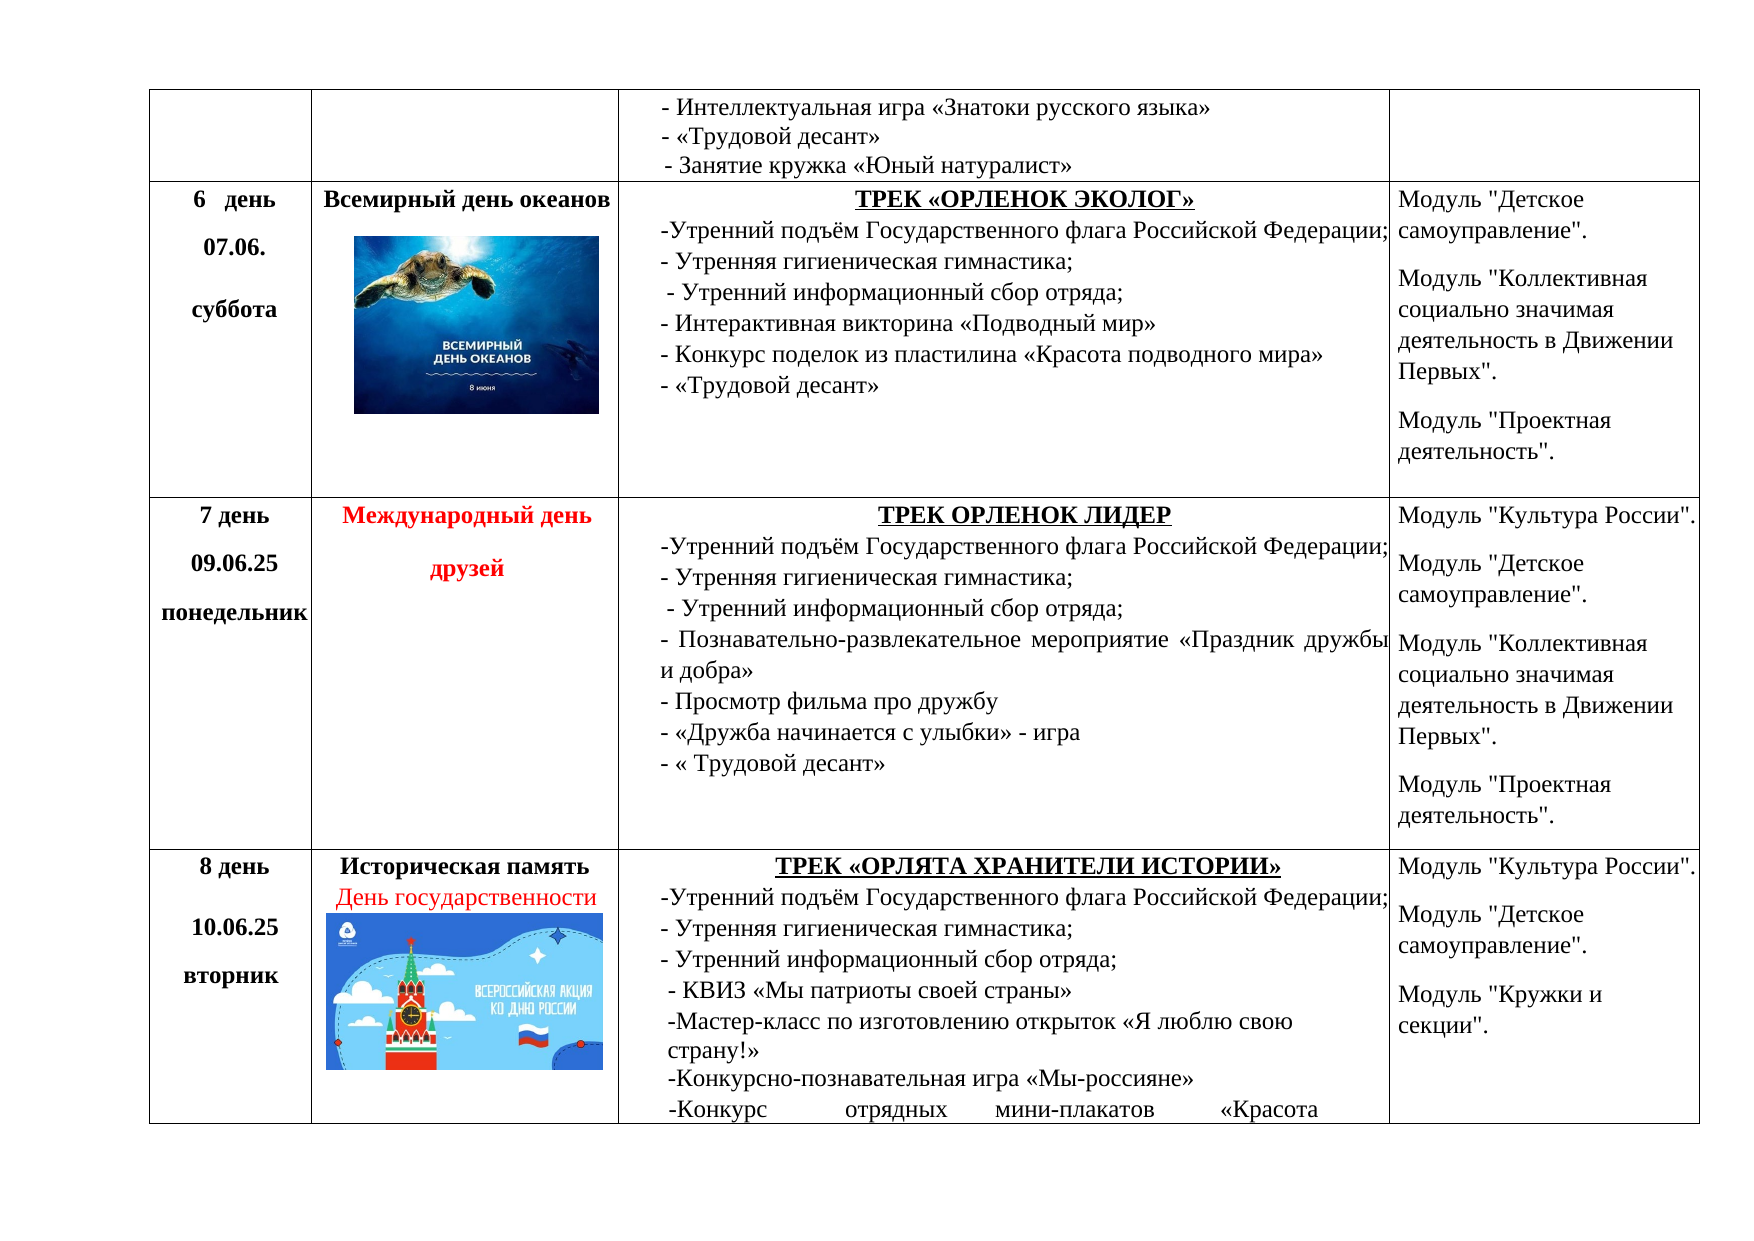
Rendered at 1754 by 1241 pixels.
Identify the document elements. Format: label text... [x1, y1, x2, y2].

picture [354, 236, 599, 414]
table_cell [312, 850, 618, 1123]
table_cell Модуль "Детское самоуправление". Модуль "Коллективная социально значимая деятельность в Движении Первых". Модуль "Проектная деятельность". [1390, 182, 1699, 497]
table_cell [1390, 850, 1699, 1123]
table_cell Модуль "Культура России". Модуль "Детское самоуправление". Модуль "Коллективная социально значимая деятельность в Движении Первых". Модуль "Проектная деятельность". [1390, 498, 1699, 848]
picture [492, 258, 501, 263]
table_cell 6 день 07.06. суббота [150, 182, 311, 497]
table_cell ТРЕК «ОРЛЕНОК ЭКОЛОГ» -Утренний подъём Государственного флага Российской Федерации; - Утренняя гигиеническая гимнастика; - Утренний информационный сбор отряда; - Интерактивная викторина «Подводный мир» - Конкурс поделок из пластилина «Красота подводного мира» - «Трудовой десант» [619, 182, 1389, 497]
table_cell 7 день 09.06.25 понедельник [150, 498, 311, 848]
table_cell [1390, 90, 1699, 181]
picture [326, 913, 603, 1070]
picture [354, 236, 400, 274]
table_cell Всемирный день океанов [312, 182, 618, 497]
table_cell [150, 850, 311, 1123]
table_cell ТРЕК ОРЛЕНОК ЛИДЕР -Утренний подъём Государственного флага Российской Федерации; - Утренняя гигиеническая гимнастика; - Утренний информационный сбор отряда; - Познавательно-развлекательное мероприятие «Праздник дружбы и добра» - Просмотр фильма про дружбу - «Дружба начинается с улыбки» - игра - « Трудовой десант» [619, 498, 1389, 848]
table_cell Международный день друзей [312, 498, 618, 848]
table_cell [150, 90, 311, 181]
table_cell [619, 90, 1389, 181]
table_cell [619, 850, 1389, 1123]
